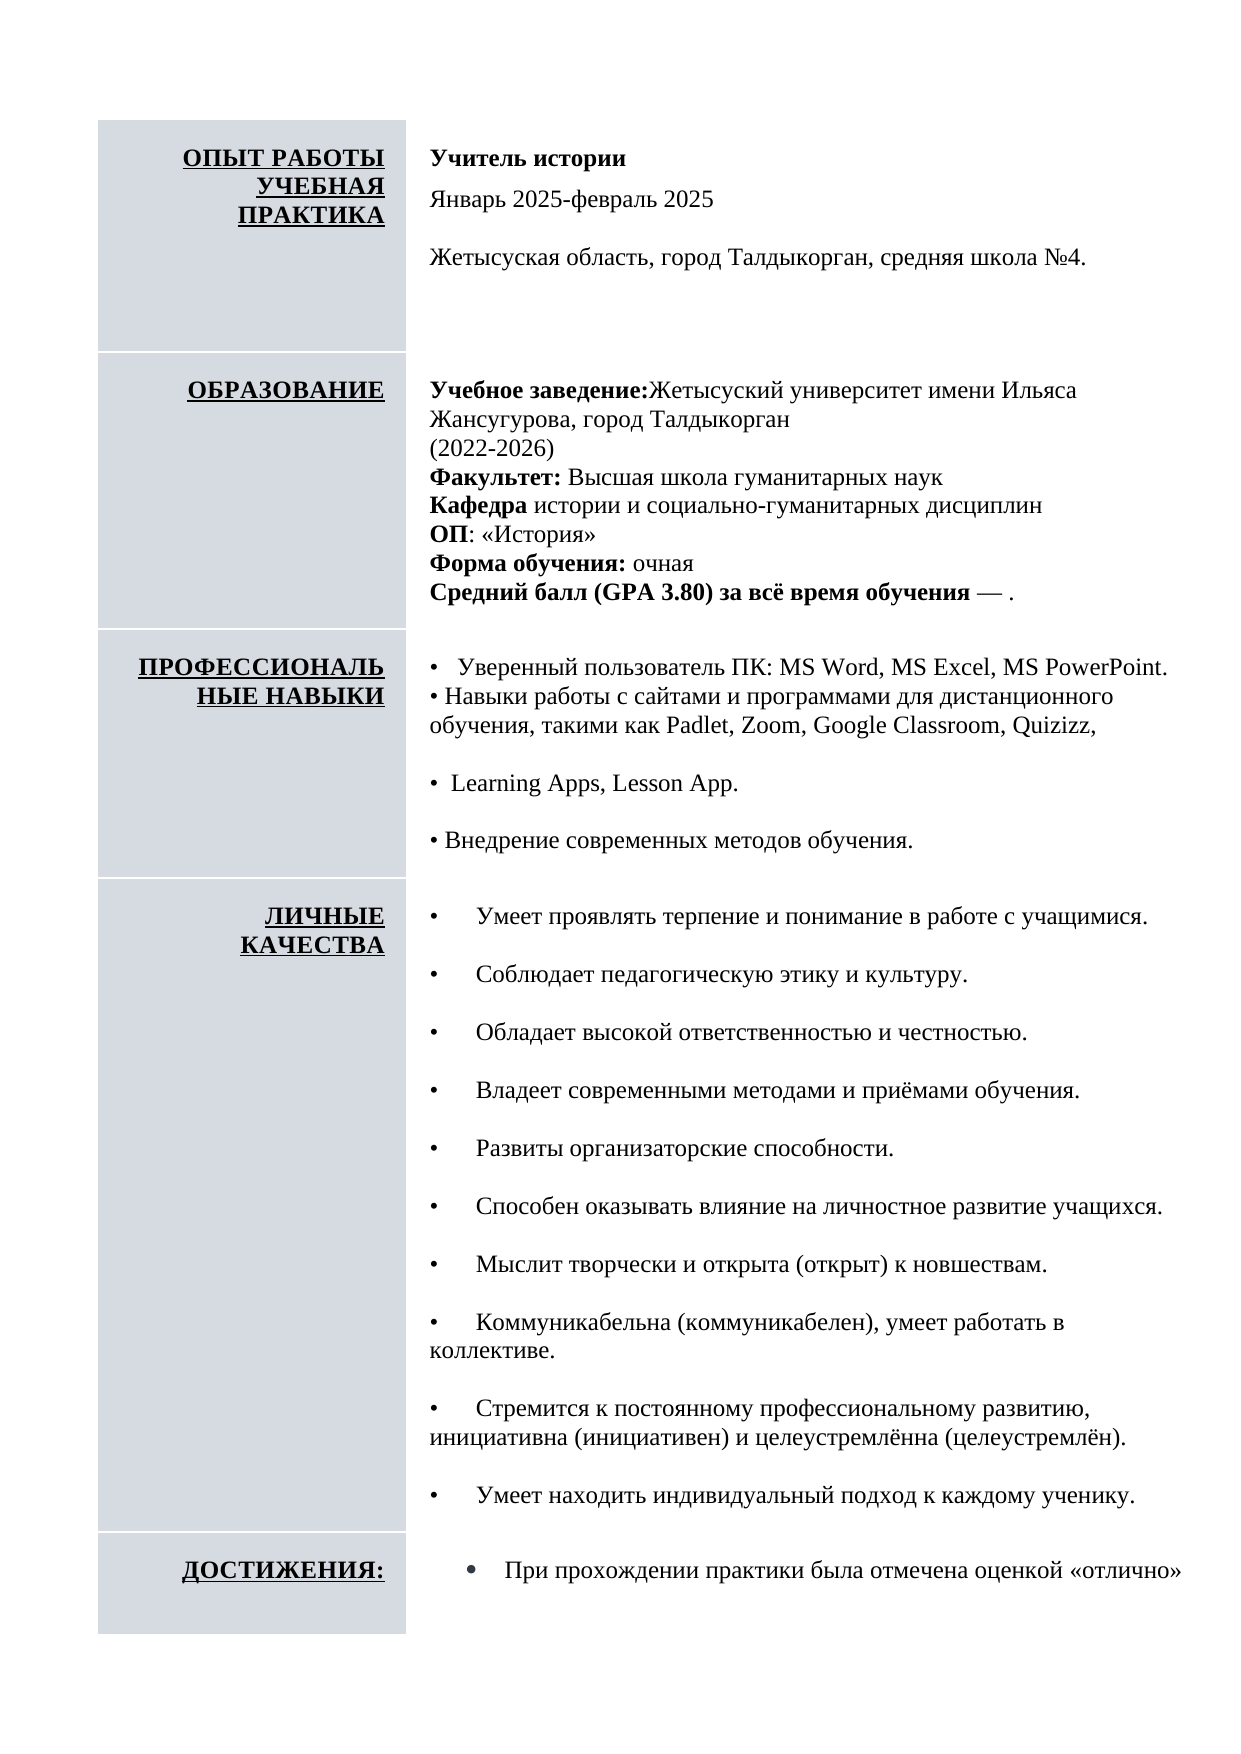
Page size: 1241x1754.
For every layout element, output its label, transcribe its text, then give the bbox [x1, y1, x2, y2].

table_cell • Уверенный пользователь ПК: MS Word, MS Excel, MS PowerPoint. • Навыки работы с сайтами и программами для дистанционного обучения, такими как Padlet, Zoom, Google Classroom, Quizizz, • Learning Apps, Lesson App. • Внедрение современных методов обучения. [408, 630, 1206, 877]
table_cell ОБРАЗОВАНИЕ [98, 353, 406, 628]
table_cell ЛИЧНЫЕ КАЧЕСТВА [98, 879, 406, 1531]
table_cell ПРОФЕССИОНАЛЬНЫЕ НАВЫКИ [98, 630, 406, 877]
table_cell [408, 1533, 1206, 1634]
table_cell Учебное заведение:Жетысуский университет имени Ильяса Жансугурова, город Талдыкорган (2022-2026) Факультет: Высшая школа гуманитарных наук Кафедра истории и социально-гуманитарных дисциплин ОП: «История» Форма обучения: очная Средний балл (GPA 3.80) за всё время обучения — . [408, 353, 1206, 628]
table_cell Учитель истории Январь 2025-февраль 2025 Жетысуская область, город Талдыкорган, средняя школа №4. [408, 120, 1206, 351]
table_cell • Умеет проявлять терпение и понимание в работе с учащимися. • Соблюдает педагогическую этику и культуру. • Обладает высокой ответственностью и честностью. • Владеет современными методами и приёмами обучения. • Развиты организаторские способности. • Способен оказывать влияние на личностное развитие учащихся. • Мыслит творчески и открыта (открыт) к новшествам. • Коммуникабельна (коммуникабелен), умеет работать в коллективе. • Стремится к постоянному профессиональному развитию, инициативна (инициативен) и целеустремлённа (целеустремлён). • Умеет находить индивидуальный подход к каждому ученику. [408, 879, 1206, 1531]
table_cell ОПЫТ РАБОТЫ УЧЕБНАЯ ПРАКТИКА [98, 120, 406, 351]
table_cell ДОСТИЖЕНИЯ: [98, 1533, 406, 1634]
